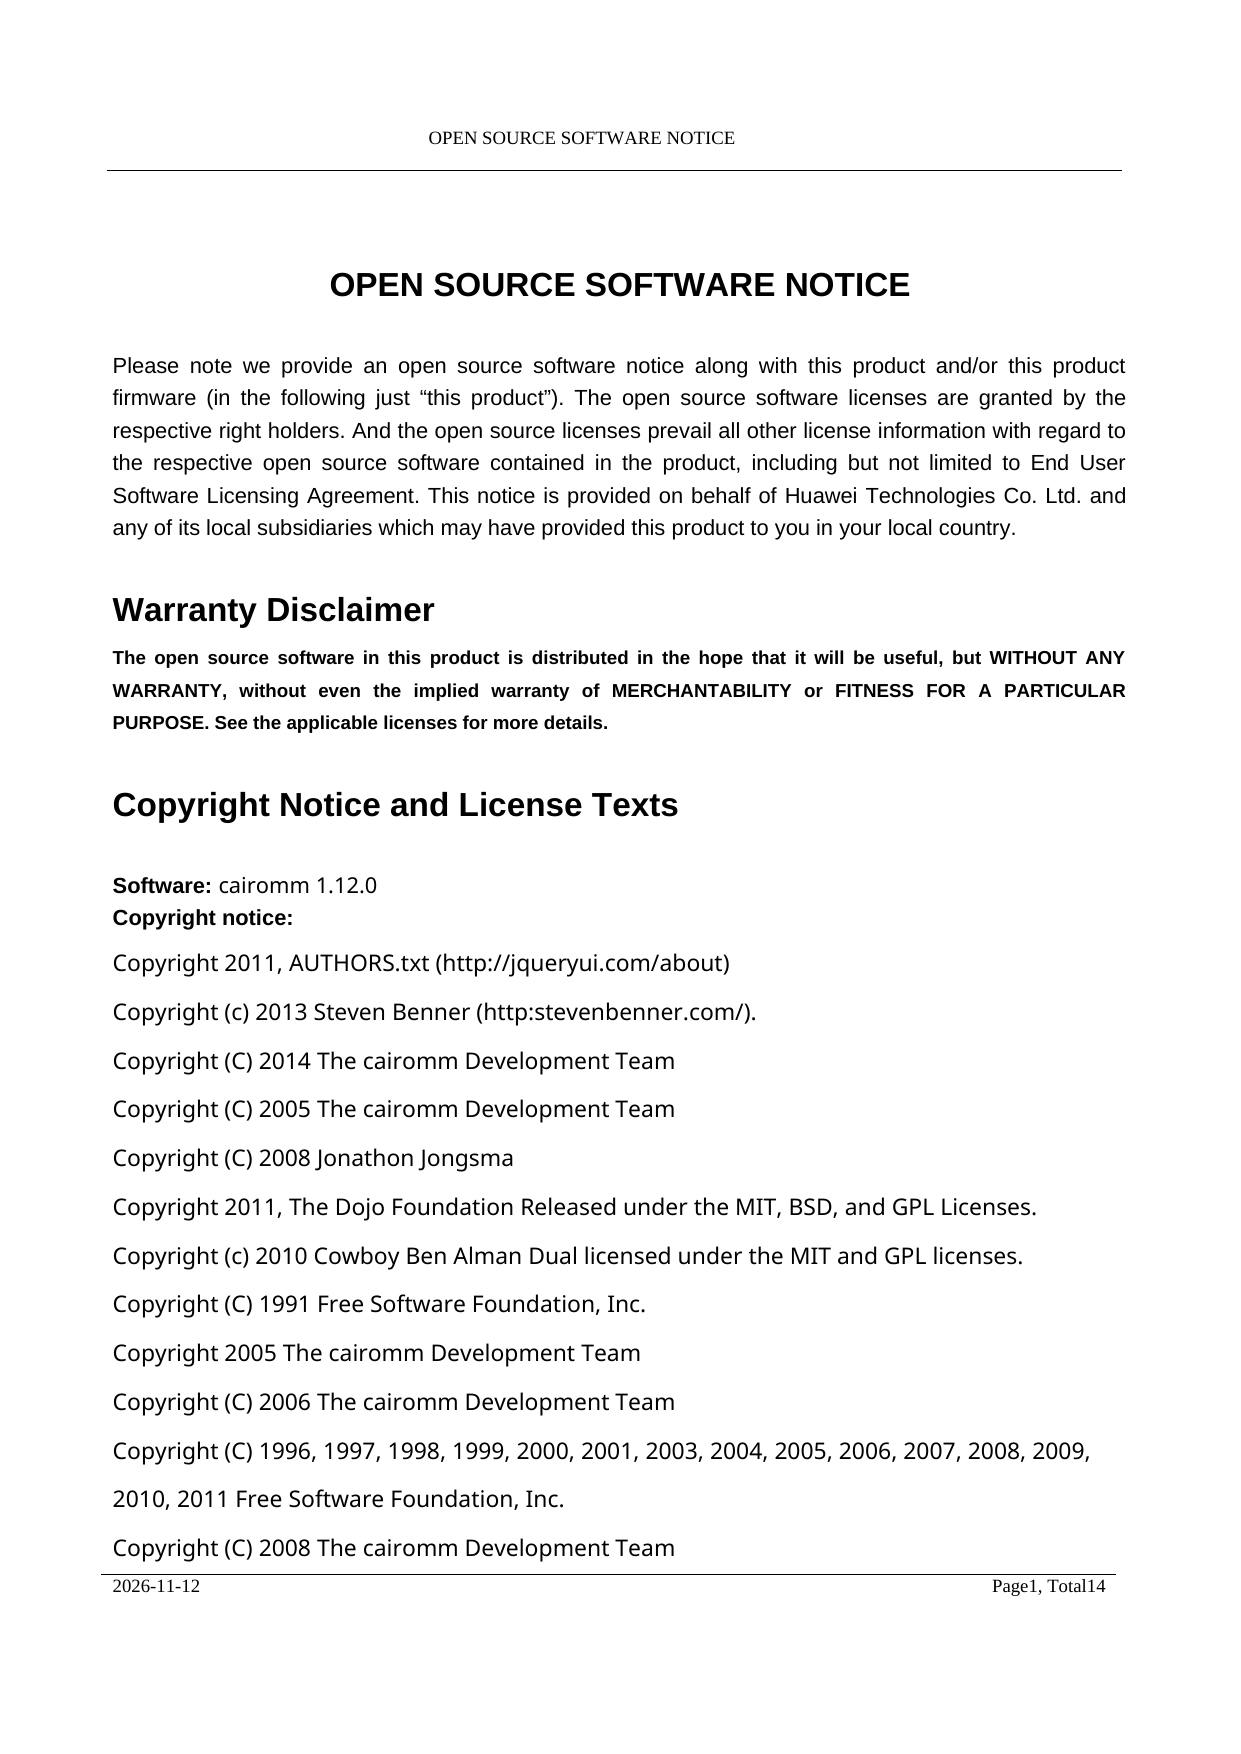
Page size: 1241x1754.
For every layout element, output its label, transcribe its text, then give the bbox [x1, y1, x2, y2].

text Software: cairomm 1.12.0 [112, 869, 1128, 901]
text OPEN SOURCE SOFTWARE NOTICE [112, 251, 1128, 316]
text Copyright Notice and License Texts [112, 771, 1128, 836]
text The open source software in this product is distributed in the hope that it will be useful, but WITHOUT ANY WARRANTY, without even the implied warranty of MERCHANTABILITY or FITNESS FOR A PARTICULAR PURPOSE. See the applicable licenses for more details. [112, 641, 1128, 739]
text Please note we provide an open source software notice along with this product and/or this product firmware (in the following just “this product”). The open source software licenses are granted by the respective right holders. And the open source licenses prevail all other license information with regard to the respective open source software contained in the product, including but not limited to End User Software Licensing Agreement. This notice is provided on behalf of Huawei Technologies Co. Ltd. and any of its local subsidiaries which may have provided this product to you in your local country. [112, 349, 1128, 544]
text Warranty Disclaimer [112, 576, 1128, 641]
text Copyright notice: [112, 901, 1128, 934]
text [112, 947, 1128, 1564]
